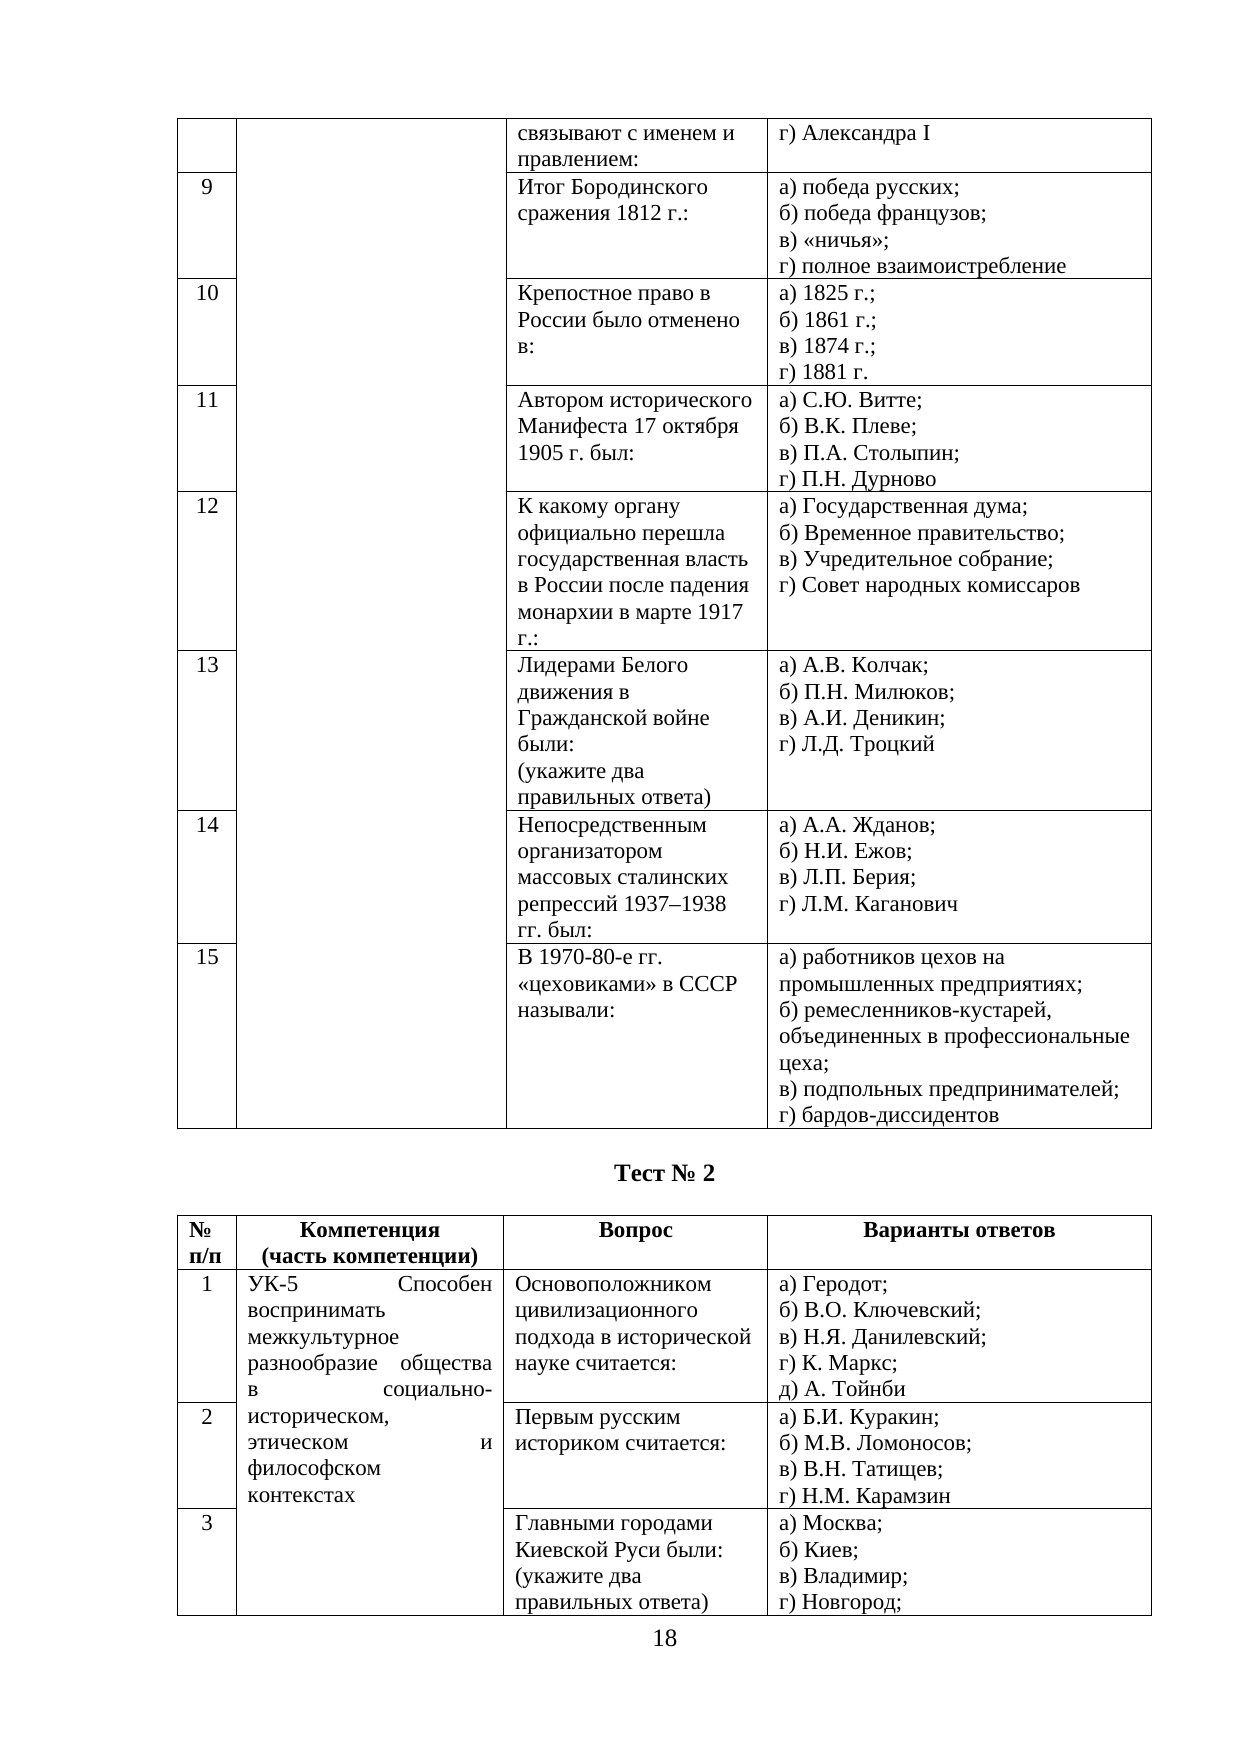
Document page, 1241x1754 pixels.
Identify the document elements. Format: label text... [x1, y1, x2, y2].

text Тест № 2 [177, 1158, 1152, 1186]
table_cell Крепостное право в России было отменено в: [507, 279, 767, 385]
table_header Вопрос [504, 1216, 767, 1269]
table_cell 1 [178, 1270, 236, 1402]
table_cell Лидерами Белого движения в Гражданской войне были: (укажите два правильных ответа) [507, 651, 767, 809]
table_cell В 1970-80-е гг. «цеховиками» в СССР называли: [507, 944, 767, 1128]
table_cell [768, 119, 1151, 172]
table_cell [768, 1509, 1151, 1615]
table_header Варианты ответов [768, 1216, 1151, 1269]
table_cell 15 [178, 944, 236, 1128]
table_cell а) 1825 г.; б) 1861 г.; в) 1874 г.; г) 1881 г. [768, 279, 1151, 385]
table_cell а) победа русских; б) победа французов; в) «ничья»; г) полное взаимоистребление [768, 173, 1151, 278]
table_header Компетенция (часть компетенции) [237, 1216, 503, 1269]
table_cell 9 [178, 173, 236, 278]
table_cell а) А.А. Жданов; б) Н.И. Ежов; в) Л.П. Берия; г) Л.М. Каганович [768, 811, 1151, 942]
table_cell а) Б.И. Куракин; б) М.В. Ломоносов; в) В.Н. Татищев; г) Н.М. Карамзин [768, 1403, 1151, 1508]
table_cell 11 [178, 386, 236, 491]
table_cell а) работников цехов на промышленных предприятиях; б) ремесленников-кустарей, объединенных в профессиональные цеха; в) подпольных предпринимателей; г) бардов-диссидентов [768, 944, 1151, 1128]
table_cell Итог Бородинского сражения 1812 г.: [507, 173, 767, 278]
table_cell Первым русским историком считается: [504, 1403, 767, 1508]
table_cell а) Государственная дума; б) Временное правительство; в) Учредительное собрание; г) Совет народных комиссаров [768, 492, 1151, 650]
table_cell 3 [178, 1509, 236, 1615]
table_cell Автором исторического Манифеста 17 октября 1905 г. был: [507, 386, 767, 491]
table_cell 2 [178, 1403, 236, 1508]
table_cell 13 [178, 651, 236, 809]
table_cell К какому органу официально перешла государственная власть в России после падения монархии в марте 1917 г.: [507, 492, 767, 650]
table_cell а) С.Ю. Витте; б) В.К. Плеве; в) П.А. Столыпин; г) П.Н. Дурново [768, 386, 1151, 491]
table_cell 14 [178, 811, 236, 942]
table_cell а) А.В. Колчак; б) П.Н. Милюков; в) А.И. Деникин; г) Л.Д. Троцкий [768, 651, 1151, 809]
table_cell а) Геродот; б) В.О. Ключевский; в) Н.Я. Данилевский; г) К. Маркс; д) А. Тойнби [768, 1270, 1151, 1402]
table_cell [504, 1509, 767, 1615]
table_cell 8 [178, 119, 236, 172]
table_cell Основоположником цивилизационного подхода в исторической науке считается: [504, 1270, 767, 1402]
table_cell Непосредственным организатором массовых сталинских репрессий 1937–1938 гг. был: [507, 811, 767, 942]
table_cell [507, 119, 767, 172]
table_cell 12 [178, 492, 236, 650]
table_header № п/п [178, 1216, 236, 1269]
table_cell 10 [178, 279, 236, 385]
table_cell УК-5 Способен воспринимать межкультурное разнообразие общества в социально-историческом, этическом и философском контекстах [237, 1270, 503, 1615]
